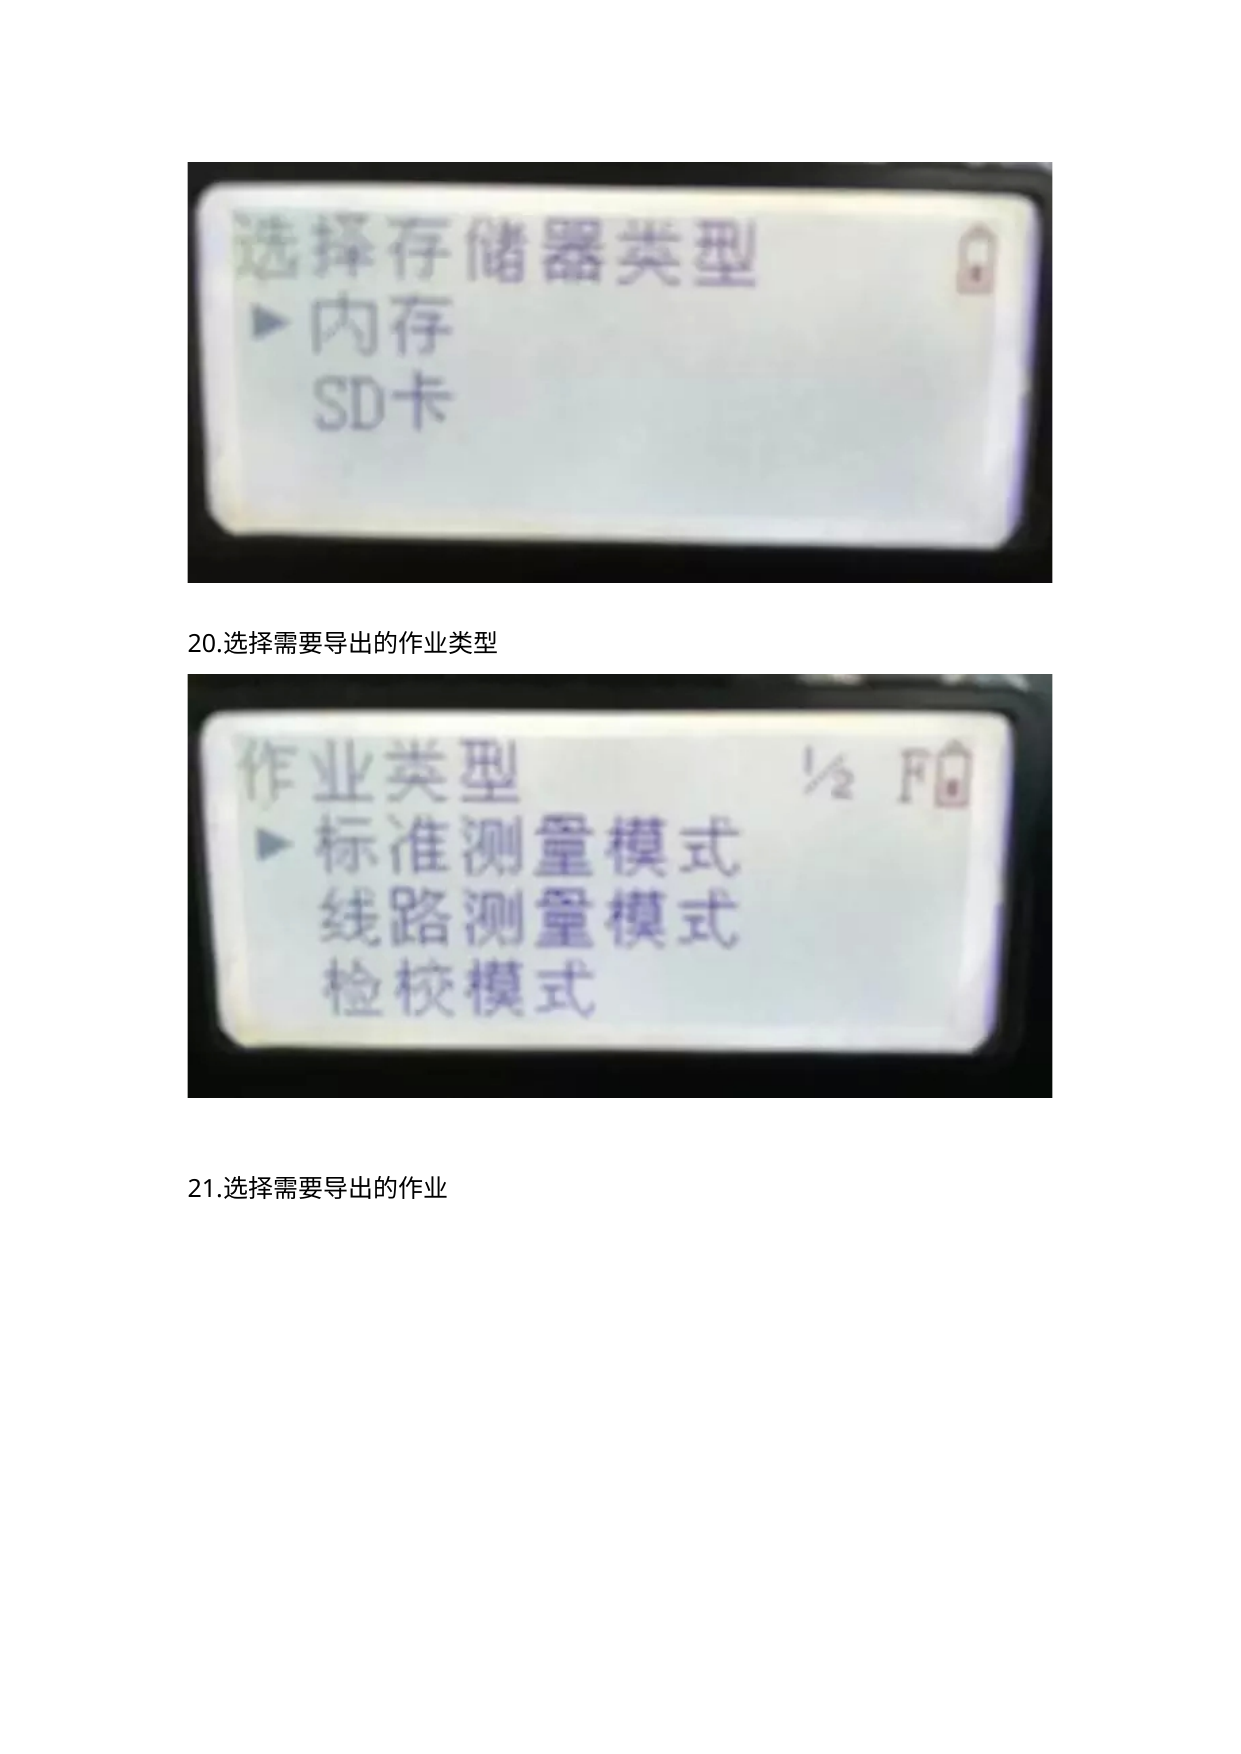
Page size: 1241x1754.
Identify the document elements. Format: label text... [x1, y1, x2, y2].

text 20.选择需要导出的作业类型 [187, 609, 1053, 674]
picture [187, 674, 1053, 1098]
text 21.选择需要导出的作业 [187, 1154, 1053, 1219]
picture [187, 162, 1053, 583]
